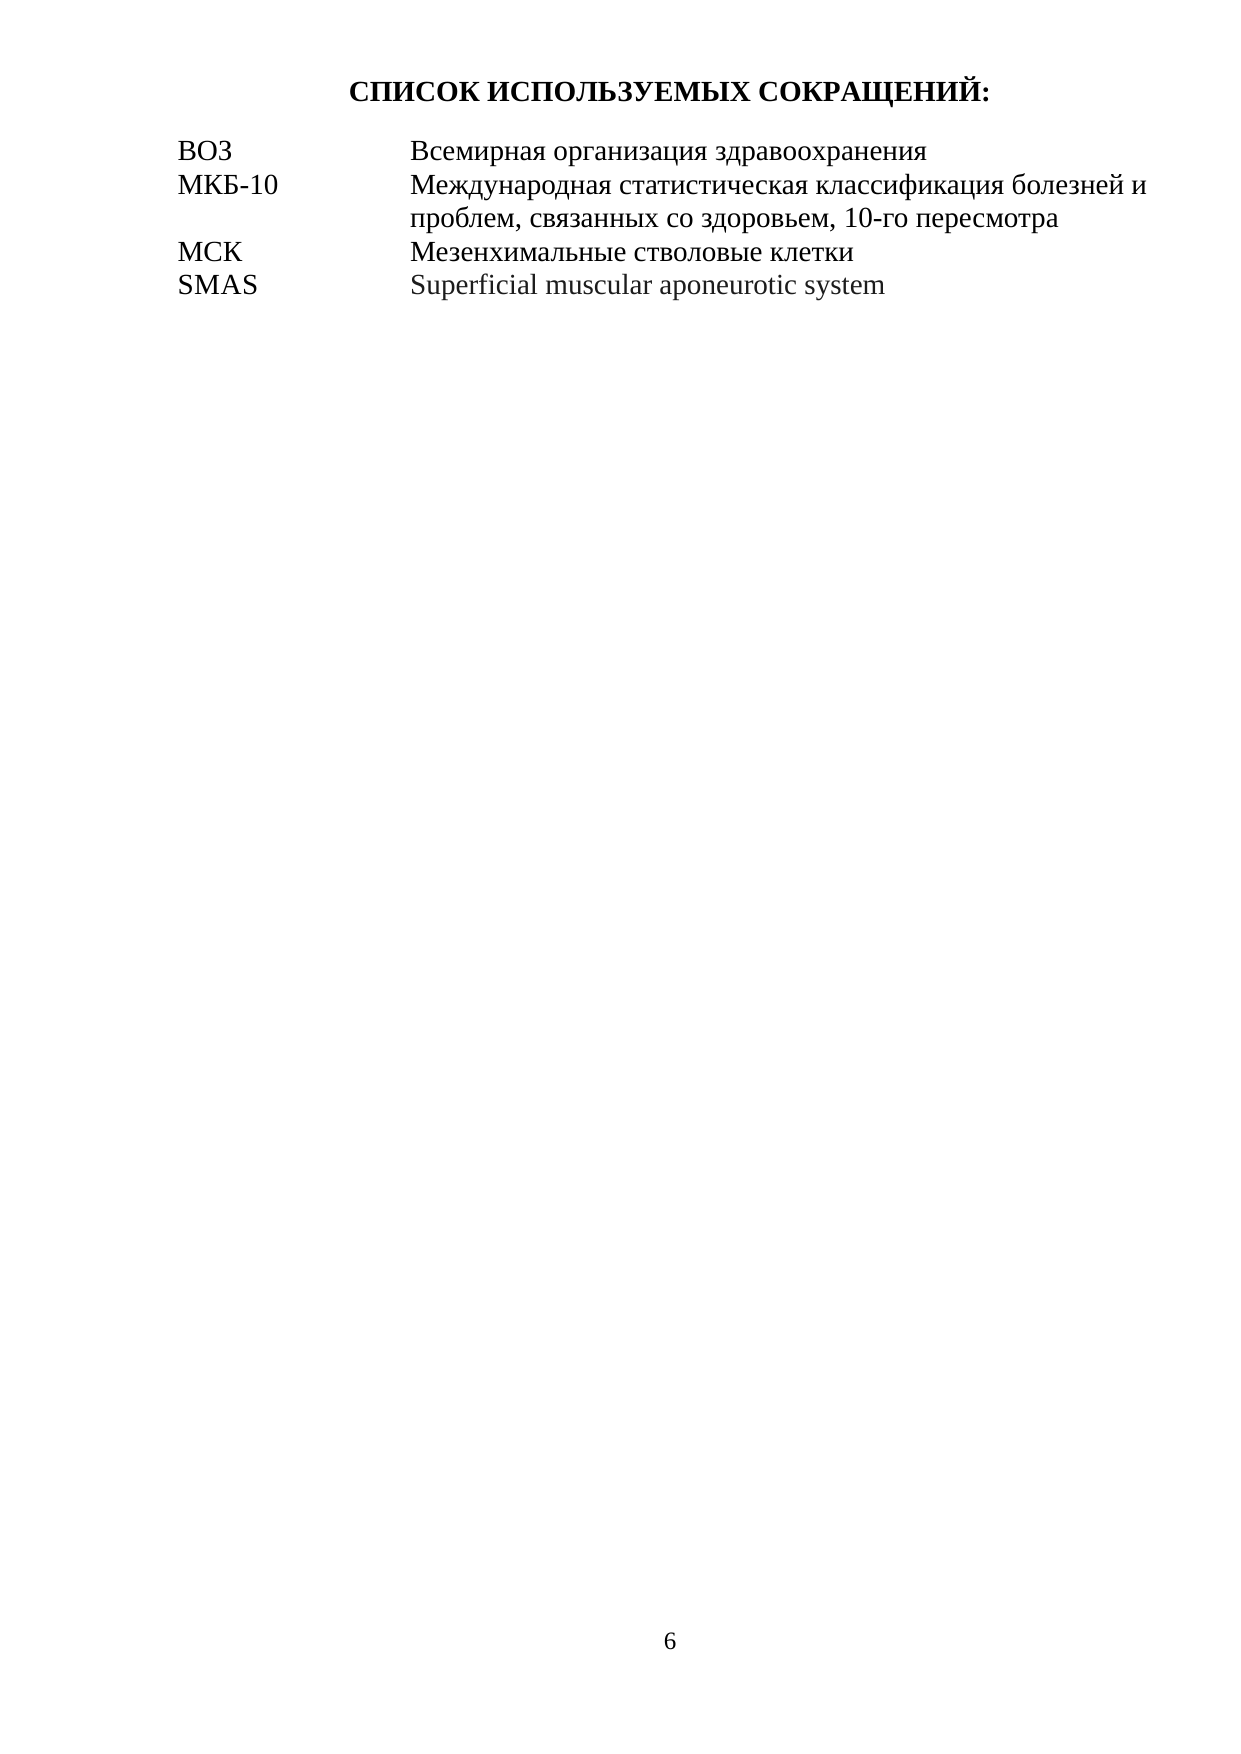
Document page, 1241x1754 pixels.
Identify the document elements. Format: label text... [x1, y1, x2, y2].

table_cell МСК [166, 234, 399, 267]
table_header Всемирная организация здравоохранения [399, 133, 1188, 167]
table_cell SMAS [166, 268, 399, 301]
table_cell Мезенхимальные стволовые клетки [399, 234, 1188, 267]
table_cell МКБ-10 [166, 167, 399, 234]
table_cell Superficial muscular aponeurotic system [399, 268, 1188, 301]
table_header ВОЗ [166, 133, 399, 167]
text СПИСОК ИСПОЛЬЗУЕМЫХ СОКРАЩЕНИЙ: [177, 74, 1162, 107]
table_cell Международная статистическая классификация болезней и проблем, связанных со здоровьем, 10-го пересмотра [399, 167, 1188, 234]
